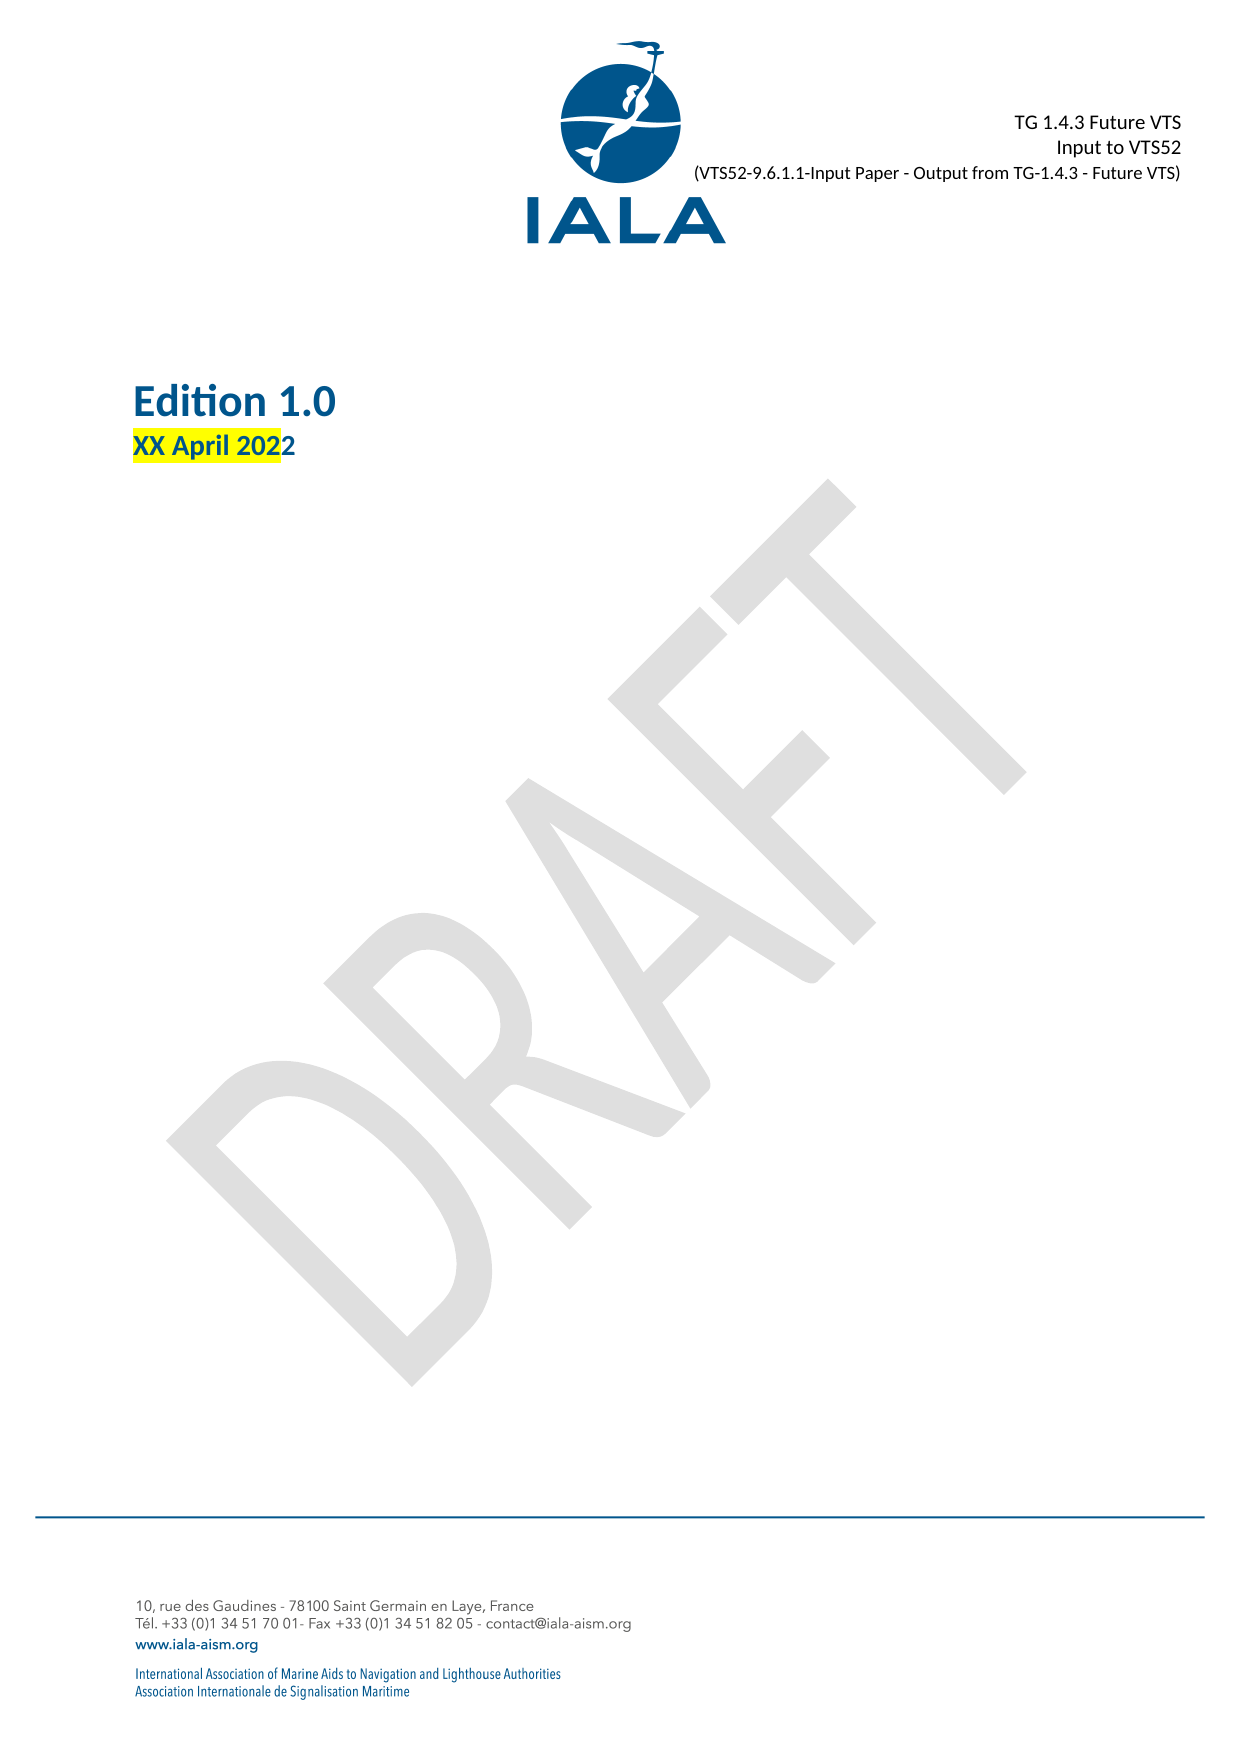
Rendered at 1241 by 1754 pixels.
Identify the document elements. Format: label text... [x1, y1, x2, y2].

picture [472, 29, 769, 266]
text Edition 1.0 [133, 372, 1107, 427]
picture [129, 1595, 662, 1714]
text XX April 2022 [133, 427, 1107, 463]
